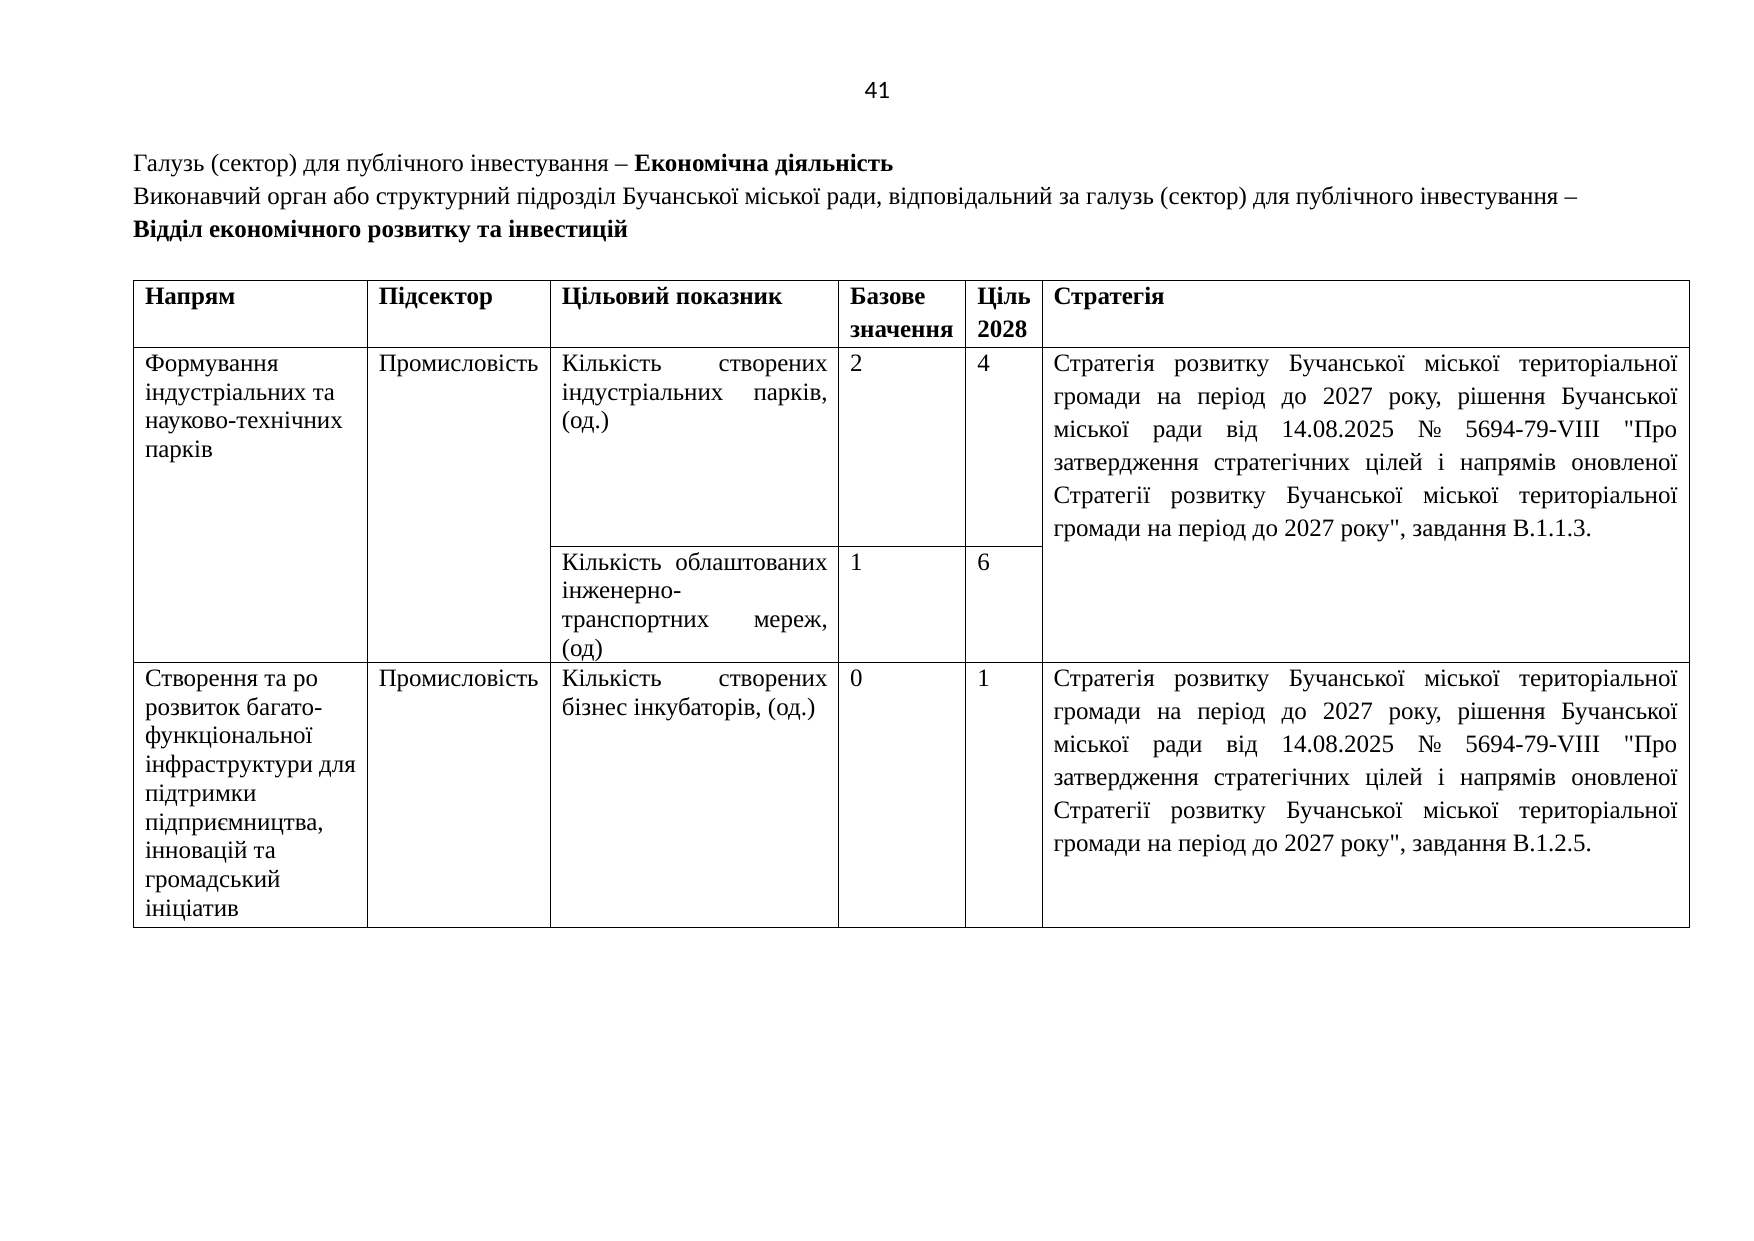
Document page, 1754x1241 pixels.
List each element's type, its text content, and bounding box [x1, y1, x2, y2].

table_cell Промисловість [368, 663, 550, 927]
table_header Базове значення [839, 281, 965, 347]
table_cell Кількість облаштованих інженерно-транспортних мереж, (од) [551, 547, 838, 662]
table_cell Кількість створених бізнес інкубаторів, (од.) [551, 663, 838, 927]
table_cell 0 [839, 663, 965, 927]
table_cell 6 [966, 547, 1042, 662]
table_header Підсектор [368, 281, 550, 347]
table_cell Промисловість [368, 348, 550, 662]
table_header Ціль 2028 [966, 281, 1042, 347]
table_cell Створення та ро розвиток багато-функціональної інфраструктури для підтримки підприємництва, інновацій та громадський ініціатив [134, 663, 367, 927]
table_cell 2 [839, 348, 965, 546]
table_cell 1 [839, 547, 965, 662]
table_header Стратегія [1043, 281, 1689, 347]
table_cell 4 [966, 348, 1042, 546]
text Відділ економічного розвитку та інвестицій [133, 214, 1695, 242]
table_header Цільовий показник [551, 281, 838, 347]
table_cell Кількість створених індустріальних парків, (од.) [551, 348, 838, 546]
table_cell Стратегія розвитку Бучанської міської територіальної громади на період до 2027 року, рішення Бучанської міської ради від 14.08.2025 № 5694-79-VIІІ "Про затвердження стратегічних цілей і напрямів оновленої Стратегії розвитку Бучанської міської територіальної громади на період до 2027 року", завдання В.1.1.3. [1043, 348, 1689, 662]
text Галузь (сектор) для публічного інвестування – Економічна діяльність [59, 148, 1695, 176]
table_cell Стратегія розвитку Бучанської міської територіальної громади на період до 2027 року, рішення Бучанської міської ради від 14.08.2025 № 5694-79-VIІІ "Про затвердження стратегічних цілей і напрямів оновленої Стратегії розвитку Бучанської міської територіальної громади на період до 2027 року", завдання В.1.2.5. [1043, 663, 1689, 927]
table_header Напрям [134, 281, 367, 347]
table_cell Формування індустріальних та науково-технічних парків [134, 348, 367, 662]
table_cell 1 [966, 663, 1042, 927]
text Виконавчий орган або структурний підрозділ Бучанської міської ради, відповідальний за галузь (сектор) для публічного інвестування – [133, 181, 1695, 209]
